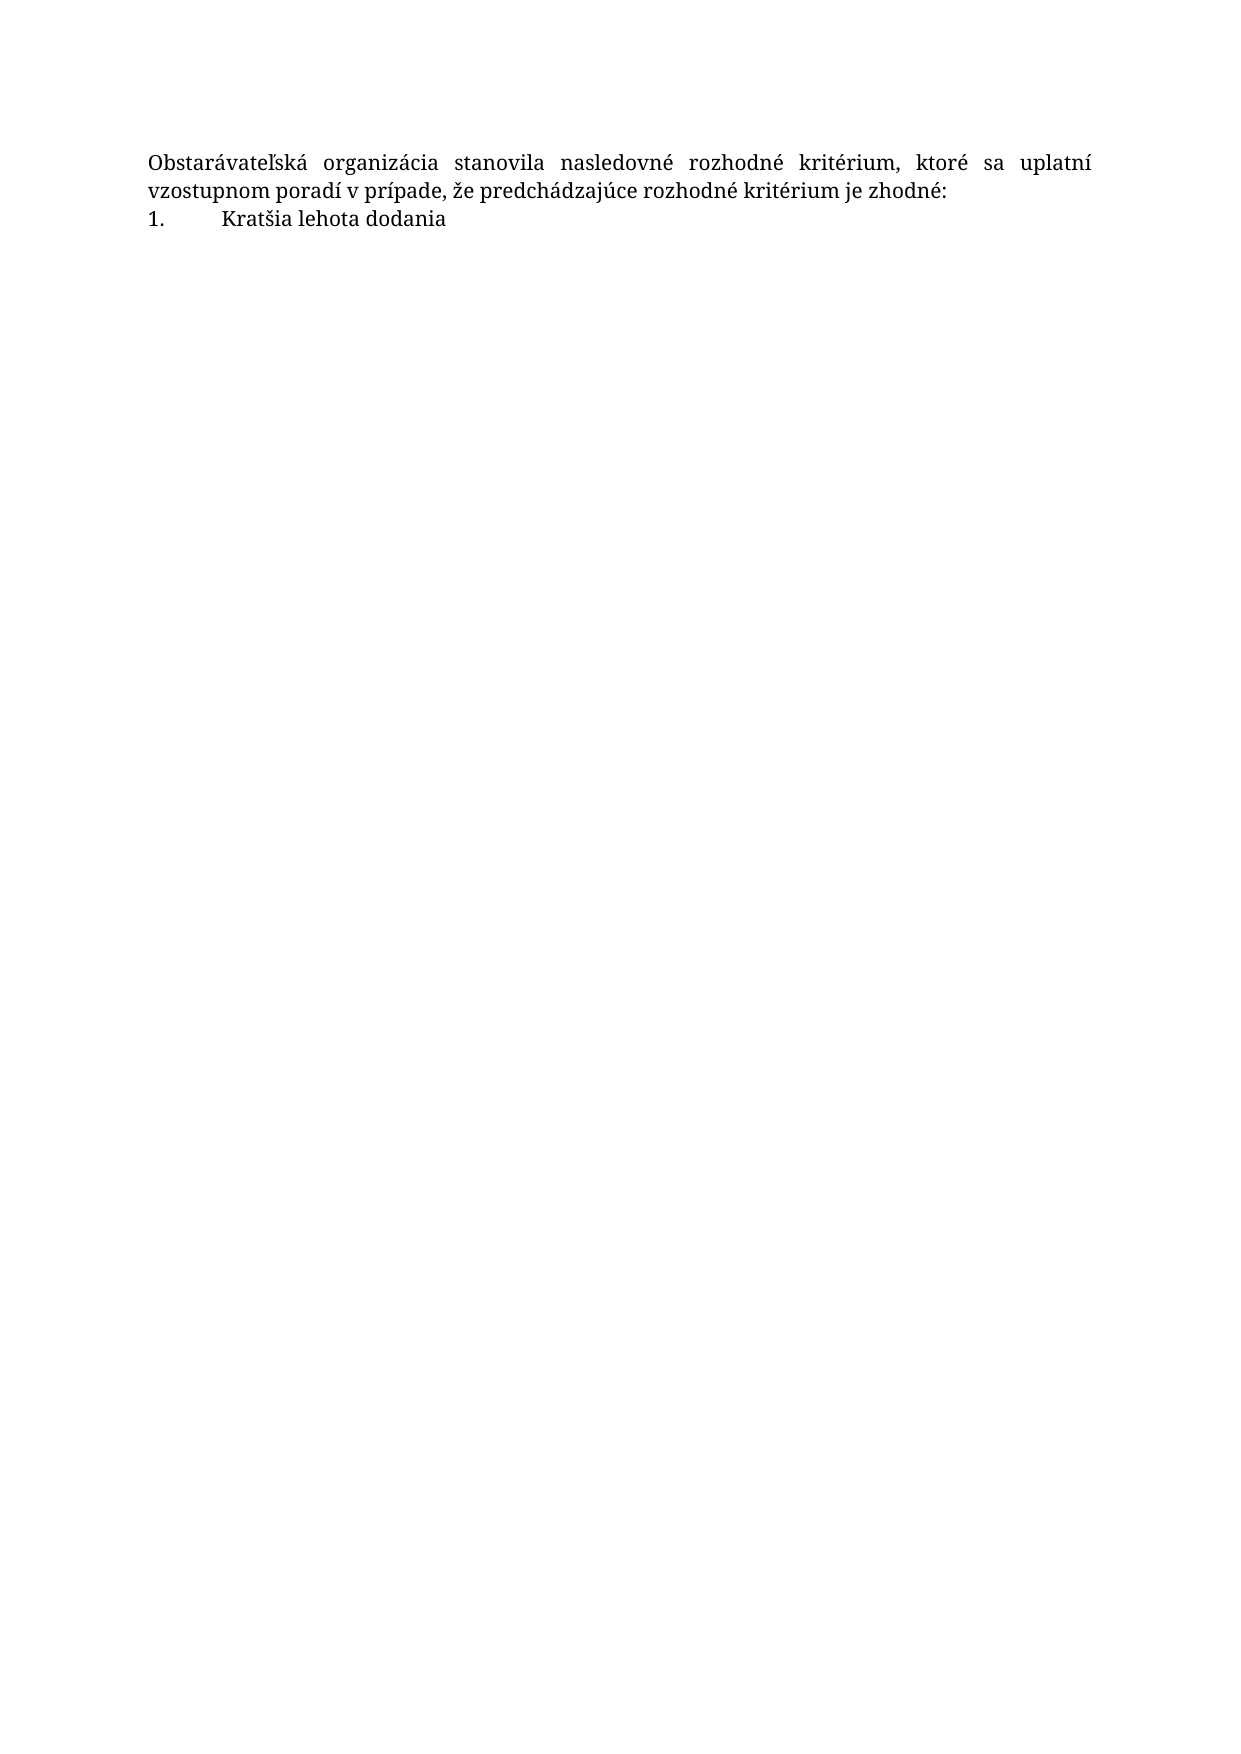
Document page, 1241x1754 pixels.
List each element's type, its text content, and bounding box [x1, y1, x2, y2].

text Obstarávateľská organizácia stanovila nasledovné rozhodné kritérium, ktoré sa uplatní vzostupnom poradí v prípade, že predchádzajúce rozhodné kritérium je zhodné: [148, 148, 1093, 204]
text 1. Kratšia lehota dodania [148, 204, 1093, 233]
